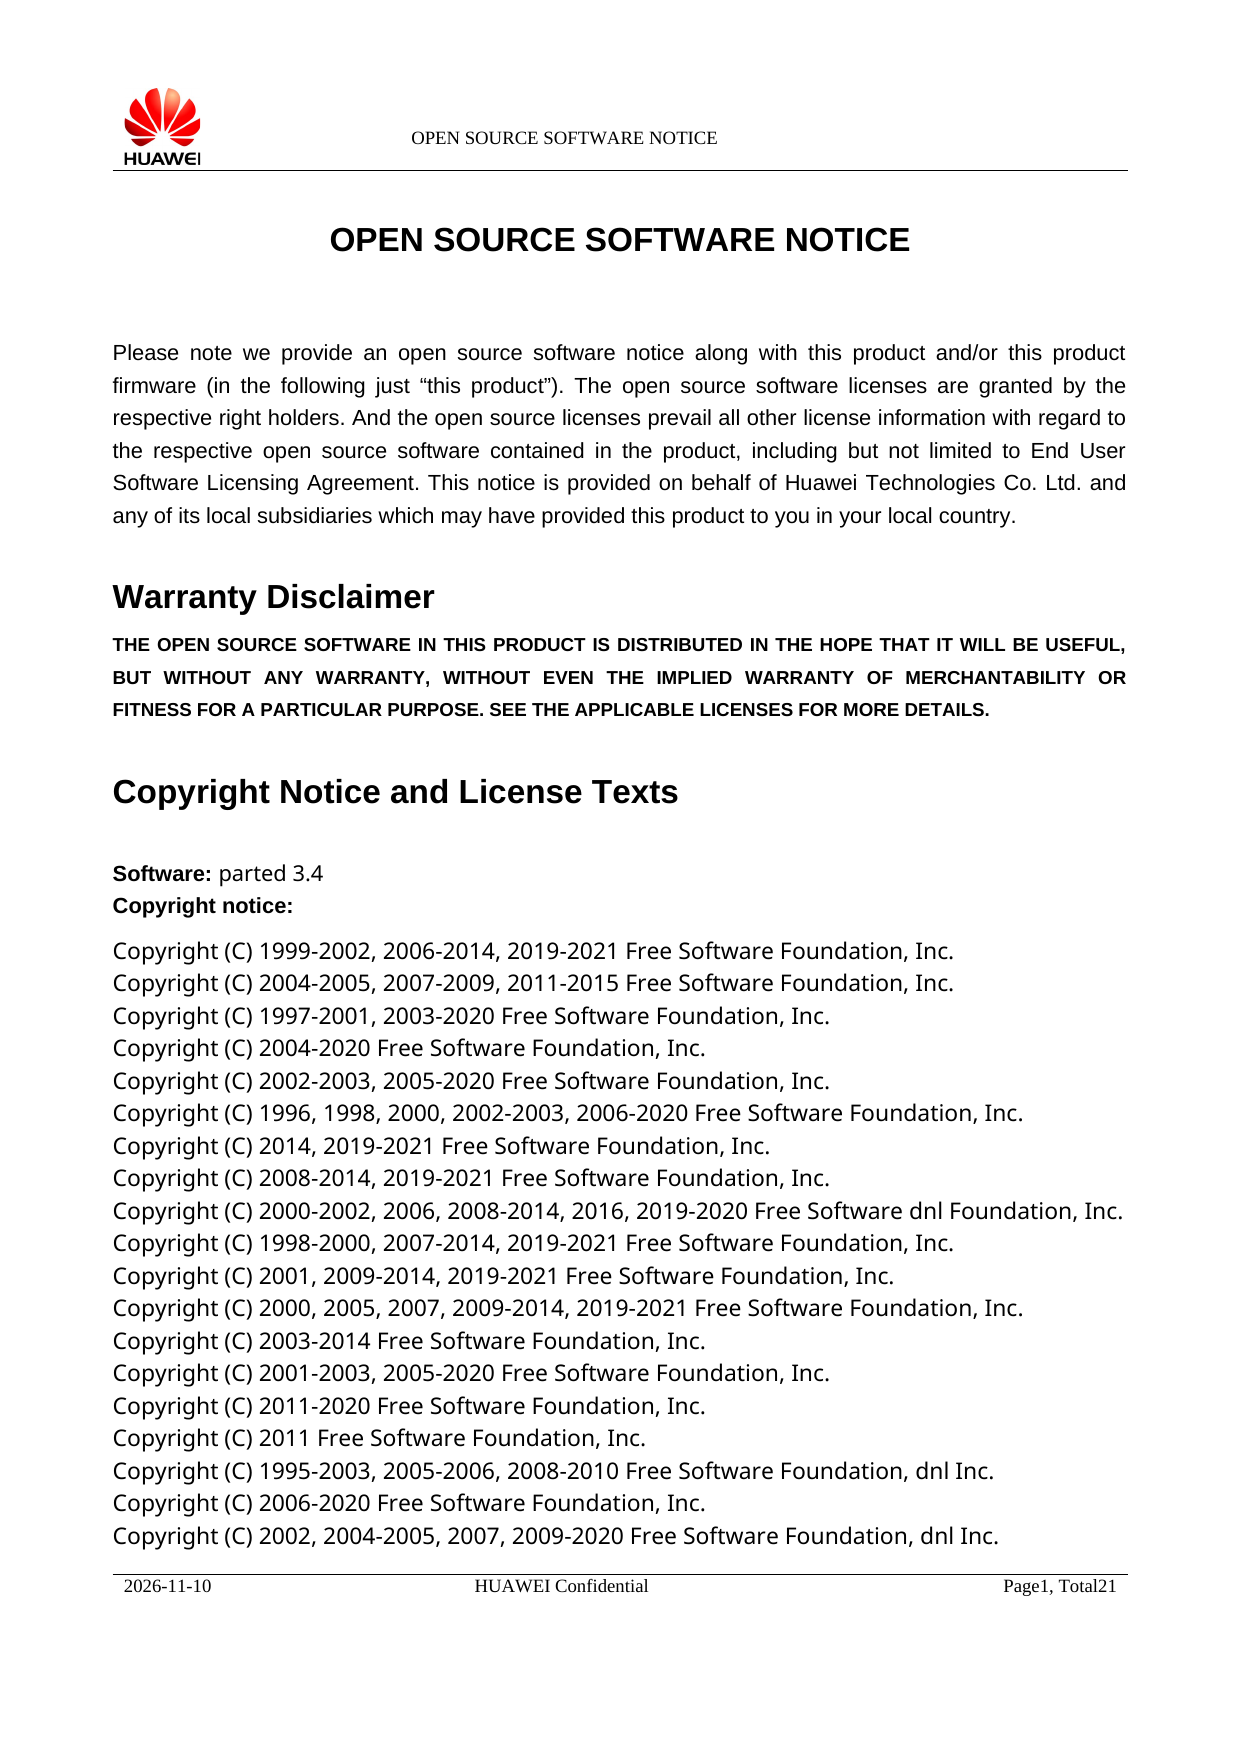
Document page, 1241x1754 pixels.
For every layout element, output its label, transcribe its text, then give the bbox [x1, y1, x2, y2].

text Copyright Notice and License Texts [112, 759, 1128, 824]
picture [124, 88, 201, 165]
text OPEN SOURCE SOFTWARE NOTICE [112, 206, 1128, 271]
text Copyright notice: [112, 889, 1128, 921]
text The open source software in this product is distributed in the hope that it will be useful, but WITHOUT ANY WARRANTY, without even the implied warranty of MERCHANTABILITY or FITNESS FOR A PARTICULAR PURPOSE. See the applicable licenses for more details. [112, 629, 1128, 726]
title Software: parted 3.4 [112, 856, 1128, 889]
text Warranty Disclaimer [112, 564, 1128, 629]
text Please note we provide an open source software notice along with this product and/or this product firmware (in the following just “this product”). The open source software licenses are granted by the respective right holders. And the open source licenses prevail all other license information with regard to the respective open source software contained in the product, including but not limited to End User Software Licensing Agreement. This notice is provided on behalf of Huawei Technologies Co. Ltd. and any of its local subsidiaries which may have provided this product to you in your local country. [112, 336, 1128, 531]
